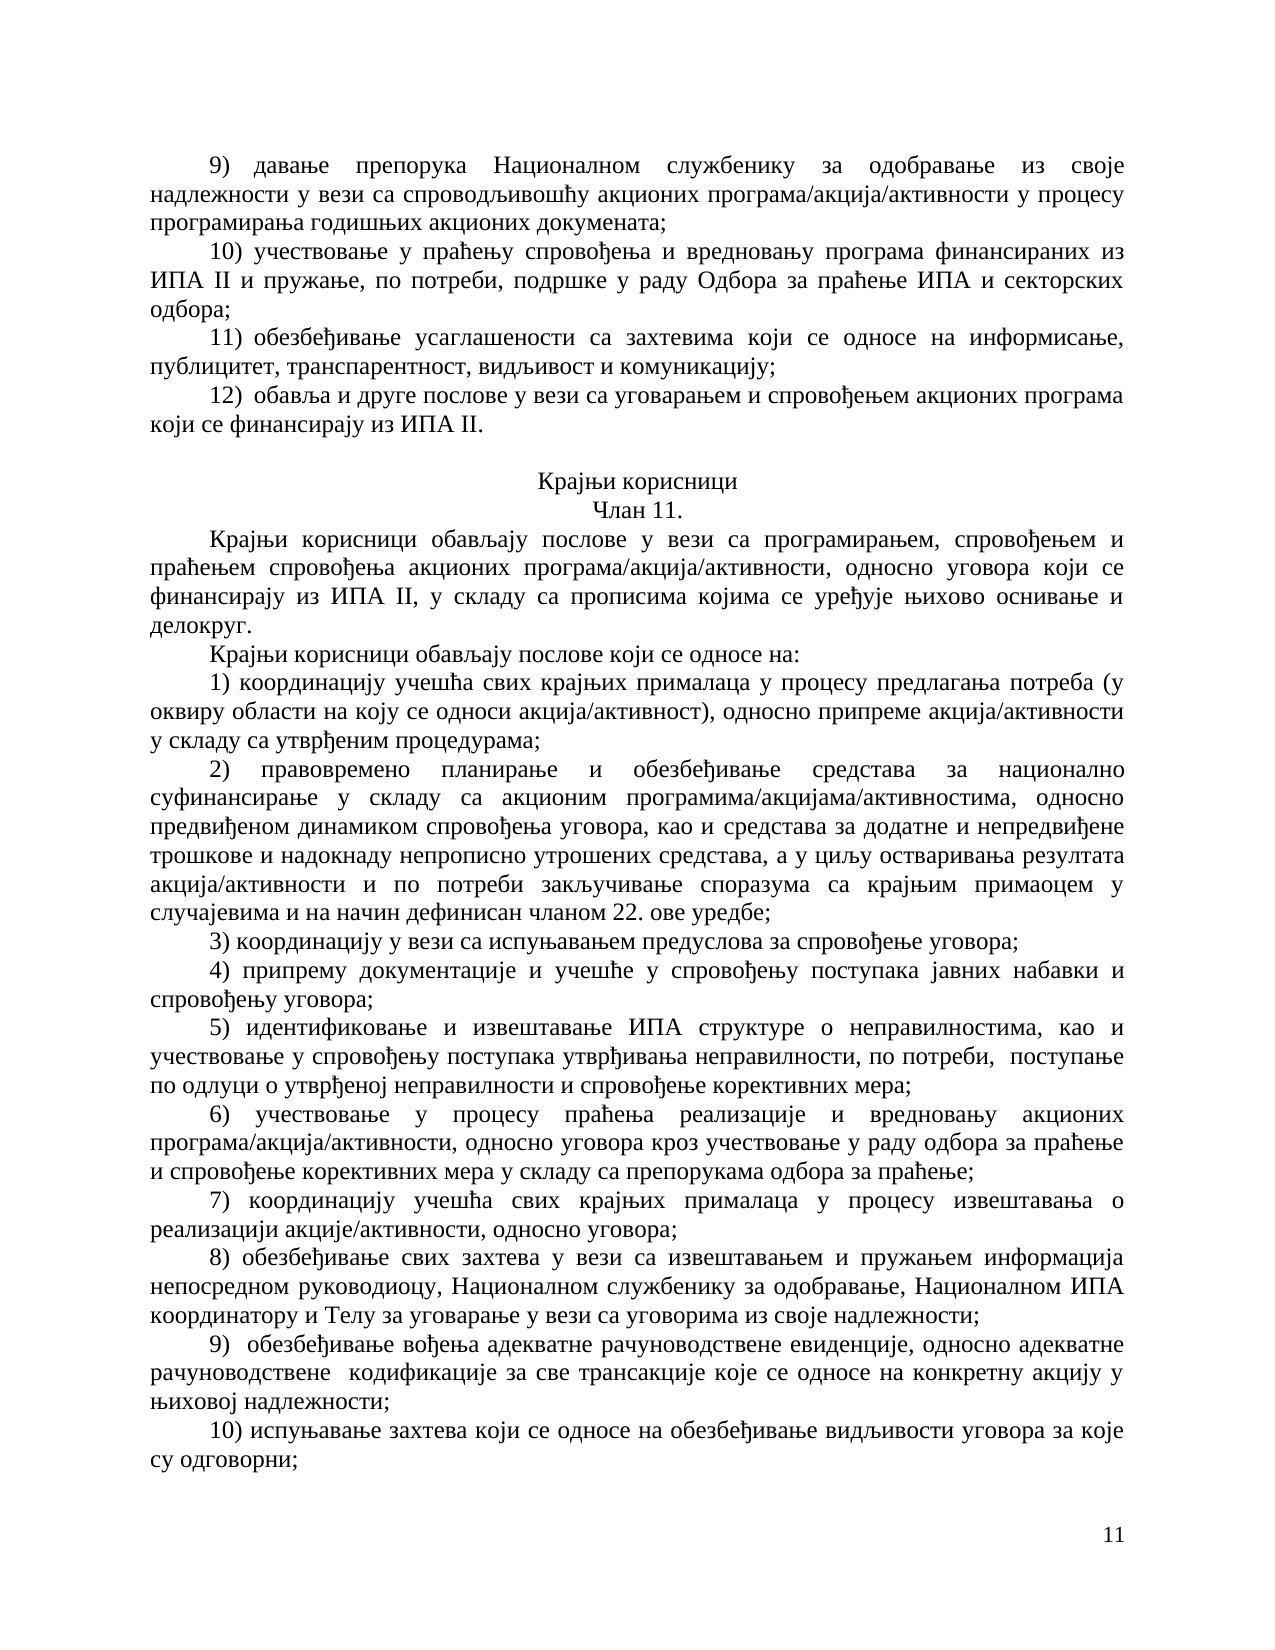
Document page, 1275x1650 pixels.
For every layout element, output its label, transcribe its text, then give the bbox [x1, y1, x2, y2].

list обезбеђивање усаглашености са захтевима који се односе на информисање, публицитет, транспарентност, видљивост и комуникацију; [150, 322, 1125, 380]
list 9) обезбеђивање вођења адекватне рачуноводствене евиденције, односно адекватне рачуноводствене кодификације за све трансакције које се односе на конкретну акцију у њиховој надлежности; [150, 1329, 1125, 1415]
list обавља и друге послове у вези са уговарањем и спровођењем акционих програма који се финансирају из ИПА II. [150, 380, 1125, 437]
list давање препорука Националном службенику за одобравање из своје надлежности у вези са спроводљивошћу акционих програма/акција/активности у процесу програмирања годишњих акционих докумената; [150, 150, 1125, 236]
text Крајњи корисници обављају послове који се односе на: [150, 639, 1125, 667]
list 8) обезбеђивање свих захтева у вези са извештавањем и пружањем информација непосредном руководиоцу, Националном службенику за одобравање, Националном ИПА координатору и Телу за уговарање у вези са уговорима из своје надлежности; [150, 1242, 1125, 1329]
list 1) координацију учешћа свих крајњих прималаца у процесу предлагања потреба (у оквиру области на коју се односи акција/активност), односно припреме акција/активности у складу са утврђеним процедурама; [150, 667, 1125, 754]
list 5) идентификовање и извештавање ИПА структуре о неправилностима, као и учествовање у спровођењу поступака утврђивања неправилности, по потреби, поступање по одлуци о утврђеној неправилности и спровођење корективних мера; [150, 1012, 1125, 1099]
list 7) координацију учешћа свих крајњих прималаца у процесу извештавања о реализацији акције/активности, односно уговора; [150, 1185, 1125, 1242]
list 2) правовремено планирање и обезбеђивање средстава за национално суфинансирање у складу са акционим програмима/акцијама/активностима, односно предвиђеном динамиком спровођења уговора, као и средстава за додатне и непредвиђене трошкове и надокнаду непрописно утрошених средстава, а у циљу остваривања резултата акција/активности и по потреби закључивање споразума са крајњим примаоцем у случајевима и на начин дефинисан чланом 22. ове уредбе; [150, 754, 1125, 926]
text Члан 11. [150, 495, 1125, 524]
list 6) учествовање у процесу праћења реализације и вредновању акционих програма/акција/активности, односно уговора кроз учествовање у раду одбора за праћење и спровођење корективних мера у складу са препорукама одбора за праћење; [150, 1099, 1125, 1185]
list 3) координацију у вези са испуњавањем предуслова за спровођење уговора; [150, 926, 1125, 955]
list учествовање у праћењу спровођења и вредновању програма финансираних из ИПА II и пружање, по потреби, подршке у раду Одбора за праћење ИПА и секторских одбора; [150, 236, 1125, 322]
text Крајњи корисници [150, 466, 1125, 495]
list 4) припрему документације и учешће у спровођењу поступака јавних набавки и спровођењу уговора; [150, 955, 1125, 1012]
list 10) испуњавање захтева који се односе на обезбеђивање видљивости уговора за које су одговорни; [150, 1415, 1125, 1472]
text Крајњи корисници обављају послове у вези са програмирањем, спровођењем и праћењем спровођења акционих програма/акција/активности, односно уговора који се финансирају из ИПА II, у складу са прописима којима се уређује њихово оснивање и делокруг. [150, 524, 1125, 639]
